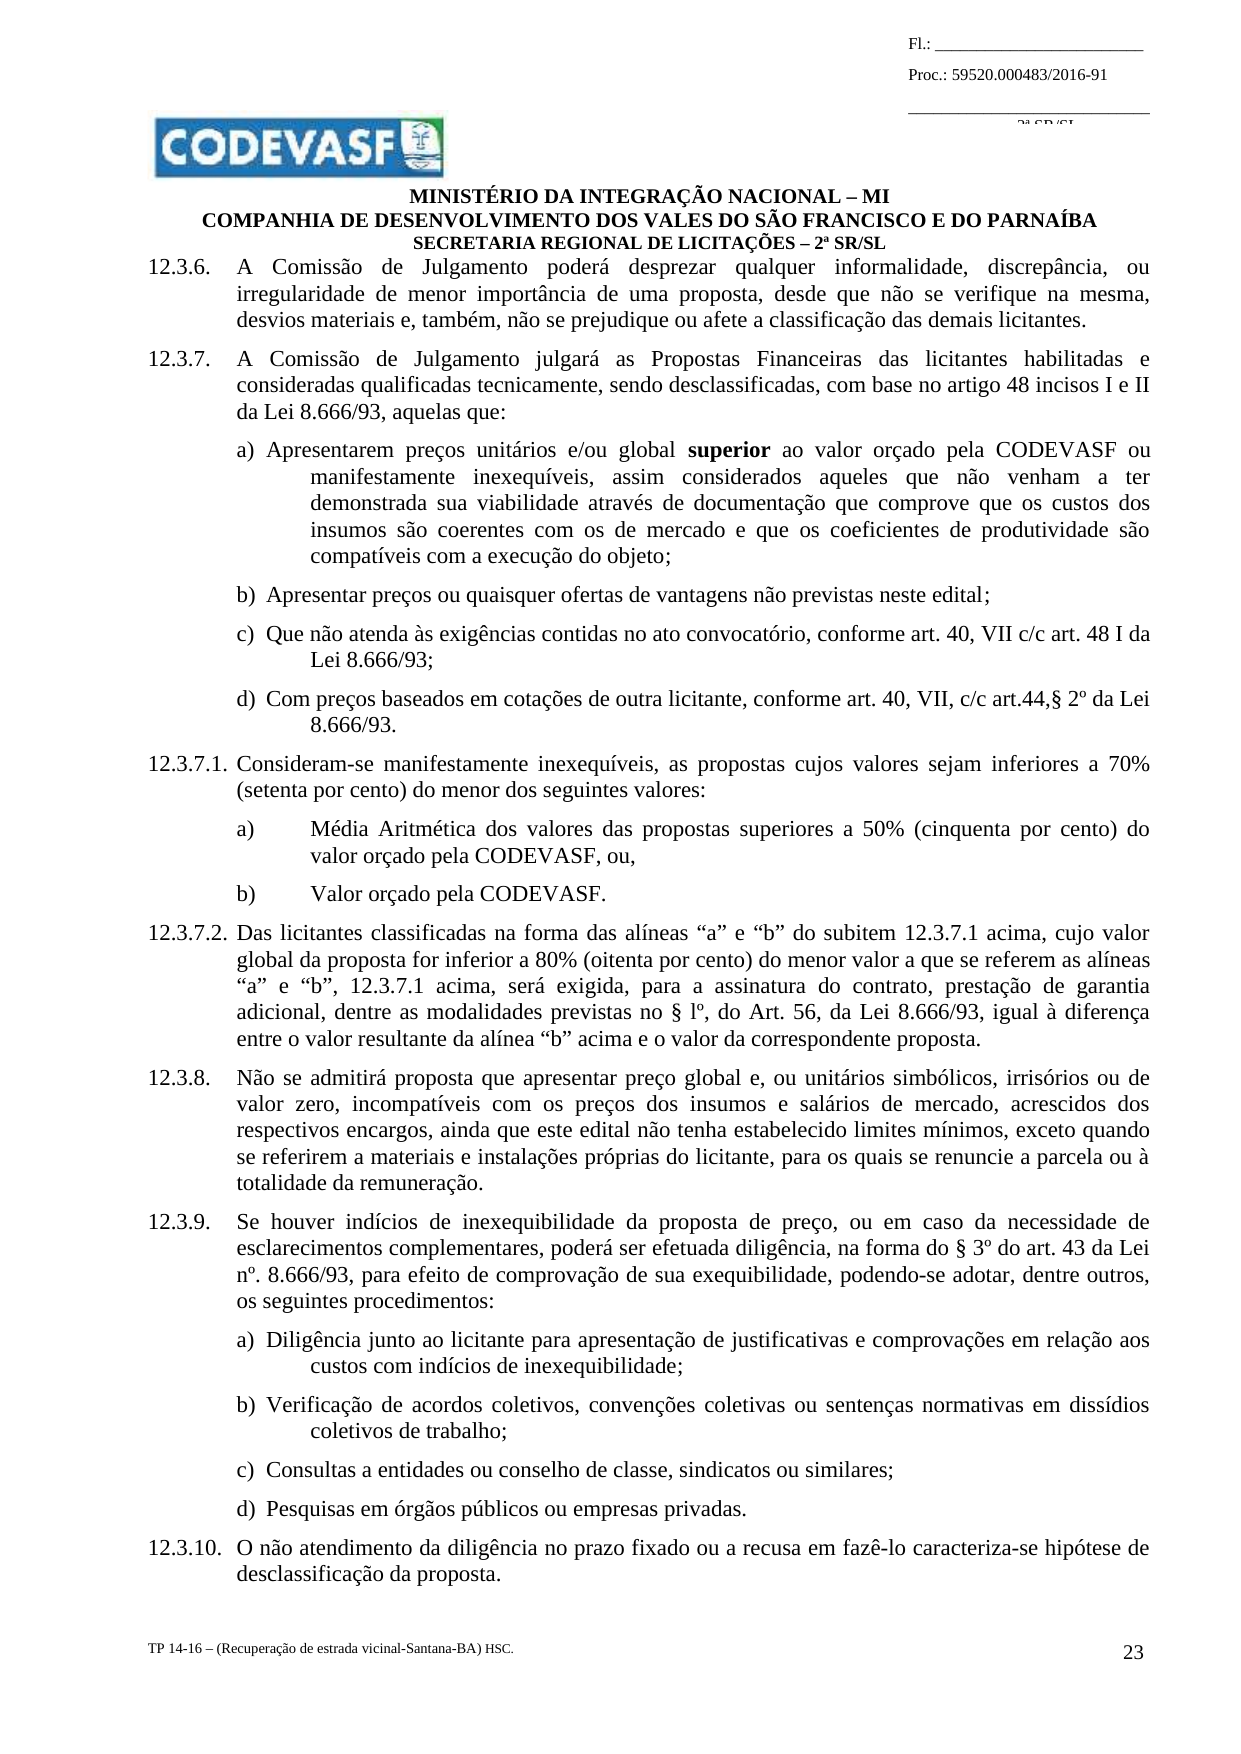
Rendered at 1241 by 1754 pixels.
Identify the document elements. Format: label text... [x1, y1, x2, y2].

list Média Aritmética dos valores das propostas superiores a 50% (cinquenta por cento) do valor orçado pela CODEVASF, ou, [236, 815, 1152, 868]
list Consideram-se manifestamente inexequíveis, as propostas cujos valores sejam inferiores a 70% (setenta por cento) do menor dos seguintes valores: [148, 750, 1152, 803]
list A Comissão de Julgamento julgará as Propostas Financeiras das licitantes habilitadas e consideradas qualificadas tecnicamente, sendo desclassificadas, com base no artigo 48 incisos I e II da Lei 8.666/93, aquelas que: [148, 345, 1152, 424]
picture [147, 110, 450, 184]
list Verificação de acordos coletivos, convenções coletivas ou sentenças normativas em dissídios coletivos de trabalho; [236, 1391, 1152, 1444]
list Com preços baseados em cotações de outra licitante, conforme art. 40, VII, c/c art.44,§ 2º da Lei 8.666/93. [236, 685, 1152, 738]
list Se houver indícios de inexequibilidade da proposta de preço, ou em caso da necessidade de esclarecimentos complementares, poderá ser efetuada diligência, na forma do § 3º do art. 43 da Lei nº. 8.666/93, para efeito de comprovação de sua exequibilidade, podendo-se adotar, dentre outros, os seguintes procedimentos: [148, 1208, 1152, 1313]
list Diligência junto ao licitante para apresentação de justificativas e comprovações em relação aos custos com indícios de inexequibilidade; [236, 1326, 1152, 1378]
list Não se admitirá proposta que apresentar preço global e, ou unitários simbólicos, irrisórios ou de valor zero, incompatíveis com os preços dos insumos e salários de mercado, acrescidos dos respectivos encargos, ainda que este edital não tenha estabelecido limites mínimos, exceto quando se referirem a materiais e instalações próprias do licitante, para os quais se renuncie a parcela ou à totalidade da remuneração. [148, 1064, 1152, 1195]
list Pesquisas em órgãos públicos ou empresas privadas. [236, 1495, 1152, 1521]
list Apresentar preços ou quaisquer ofertas de vantagens não previstas neste edital; [236, 581, 1152, 607]
list Que não atenda às exigências contidas no ato convocatório, conforme art. 40, VII c/c art. 48 I da Lei 8.666/93; [236, 620, 1152, 672]
list O não atendimento da diligência no prazo fixado ou a recusa em fazê-lo caracteriza-se hipótese de desclassificação da proposta. [148, 1534, 1152, 1587]
list Apresentarem preços unitários e/ou global superior ao valor orçado pela CODEVASF ou manifestamente inexequíveis, assim considerados aqueles que não venham a ter demonstrada sua viabilidade através de documentação que comprove que os custos dos insumos são coerentes com os de mercado e que os coeficientes de produtividade são compatíveis com a execução do objeto; [236, 437, 1152, 568]
list Das licitantes classificadas na forma das alíneas “a” e “b” do subitem 12.3.7.1 acima, cujo valor global da proposta for inferior a 80% (oitenta por cento) do menor valor a que se referem as alíneas “a” e “b”, 12.3.7.1 acima, será exigida, para a assinatura do contrato, prestação de garantia adicional, dentre as modalidades previstas no § lº, do Art. 56, da Lei 8.666/93, igual à diferença entre o valor resultante da alínea “b” acima e o valor da correspondente proposta. [148, 919, 1152, 1051]
list Valor orçado pela CODEVASF. [236, 881, 1152, 907]
list Consultas a entidades ou conselho de classe, sindicatos ou similares; [236, 1456, 1152, 1483]
list A Comissão de Julgamento poderá desprezar qualquer informalidade, discrepância, ou irregularidade de menor importância de uma proposta, desde que não se verifique na mesma, desvios materiais e, também, não se prejudique ou afete a classificação das demais licitantes. [148, 253, 1152, 332]
